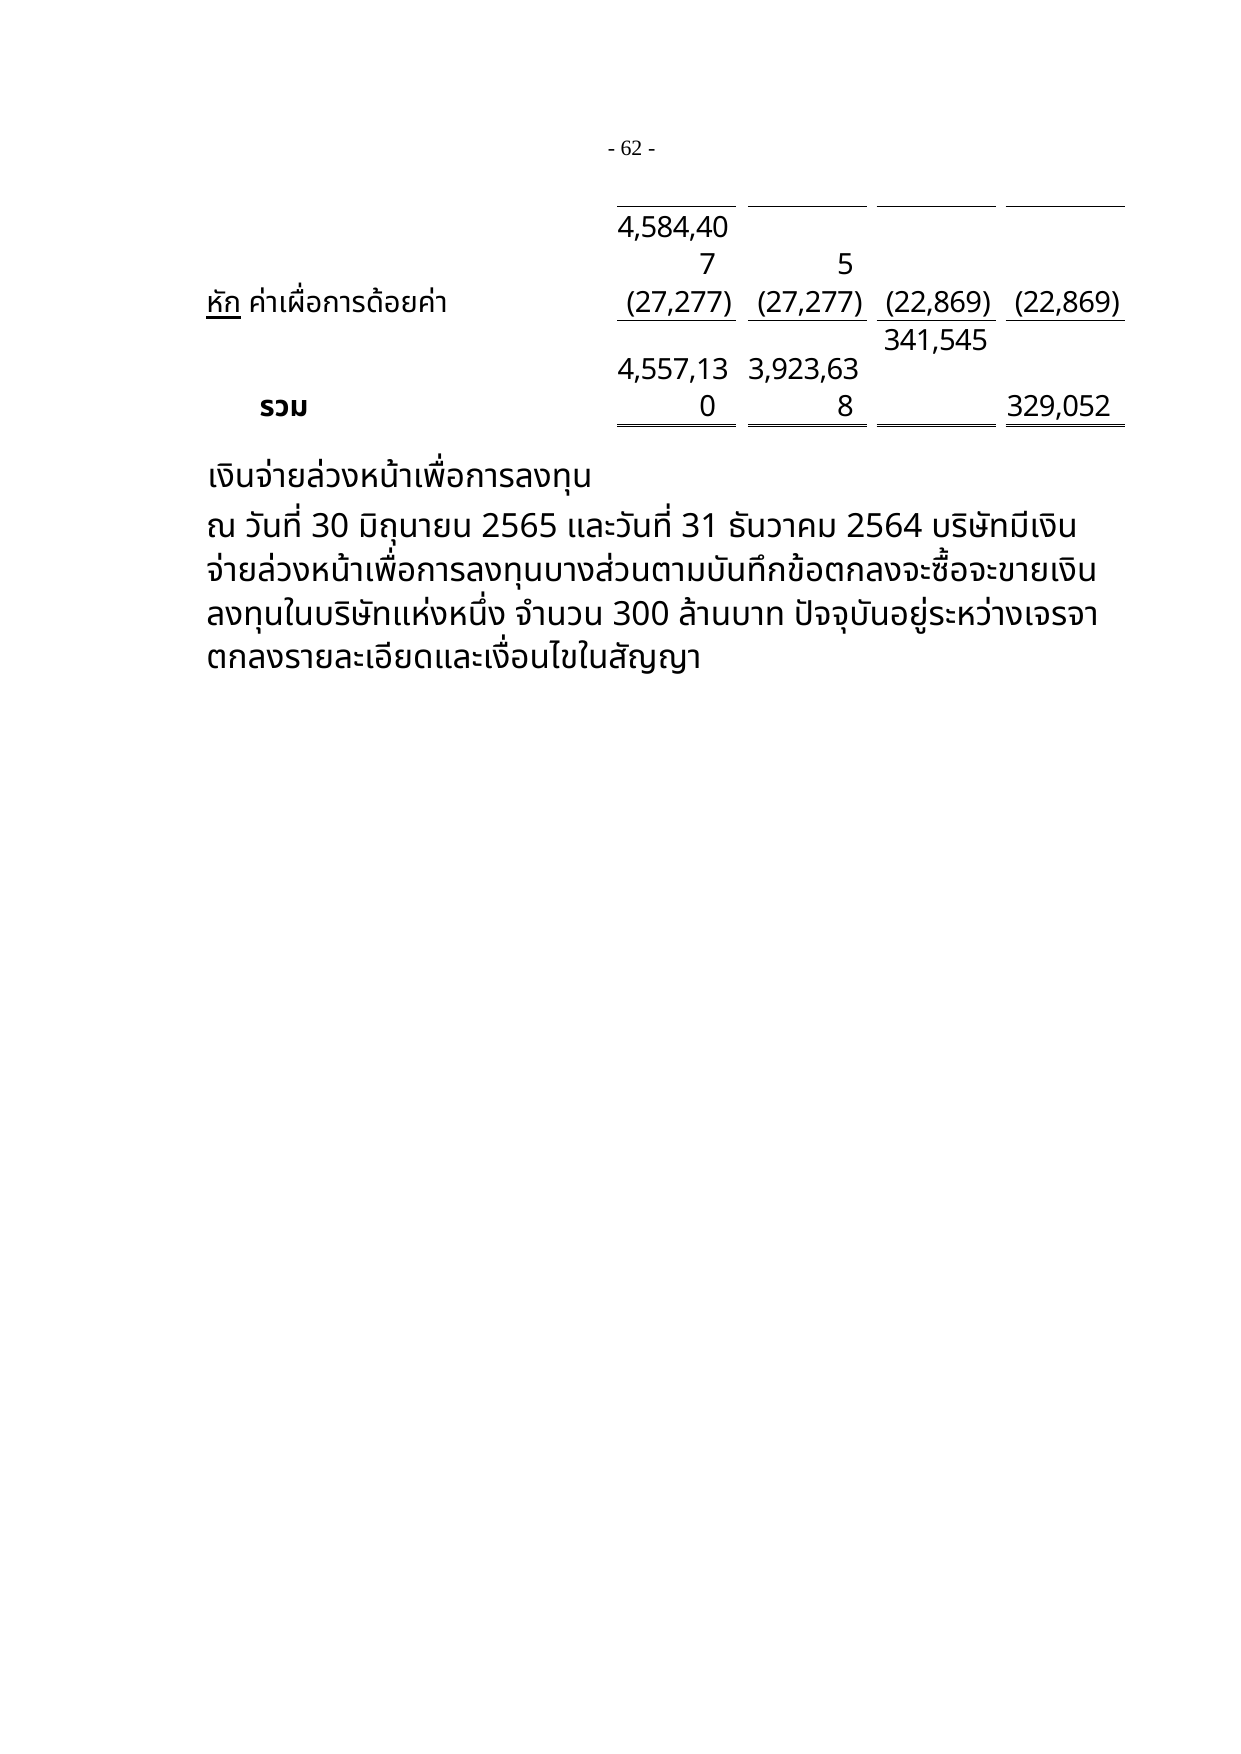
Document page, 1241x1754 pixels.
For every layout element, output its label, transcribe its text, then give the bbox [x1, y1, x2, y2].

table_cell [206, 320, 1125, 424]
list เงินจ่ายล่วงหน้าเพื่อการลงทุน [207, 452, 1113, 503]
text ณ วันที่ 30 มิถุนายน 2565 และวันที่ 31 ธันวาคม 2564 บริษัทมีเงินจ่ายล่วงหน้าเพื่อการลงทุนบางส่วนตามบันทึกข้อตกลงจะซื้อจะขายเงินลงทุนในบริษัทแห่งหนึ่ง จำนวน 300 ล้านบาท ปัจจุบันอยู่ระหว่างเจรจาตกลงรายละเอียดและเงื่อนไขในสัญญา [206, 503, 1116, 678]
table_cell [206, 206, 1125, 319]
